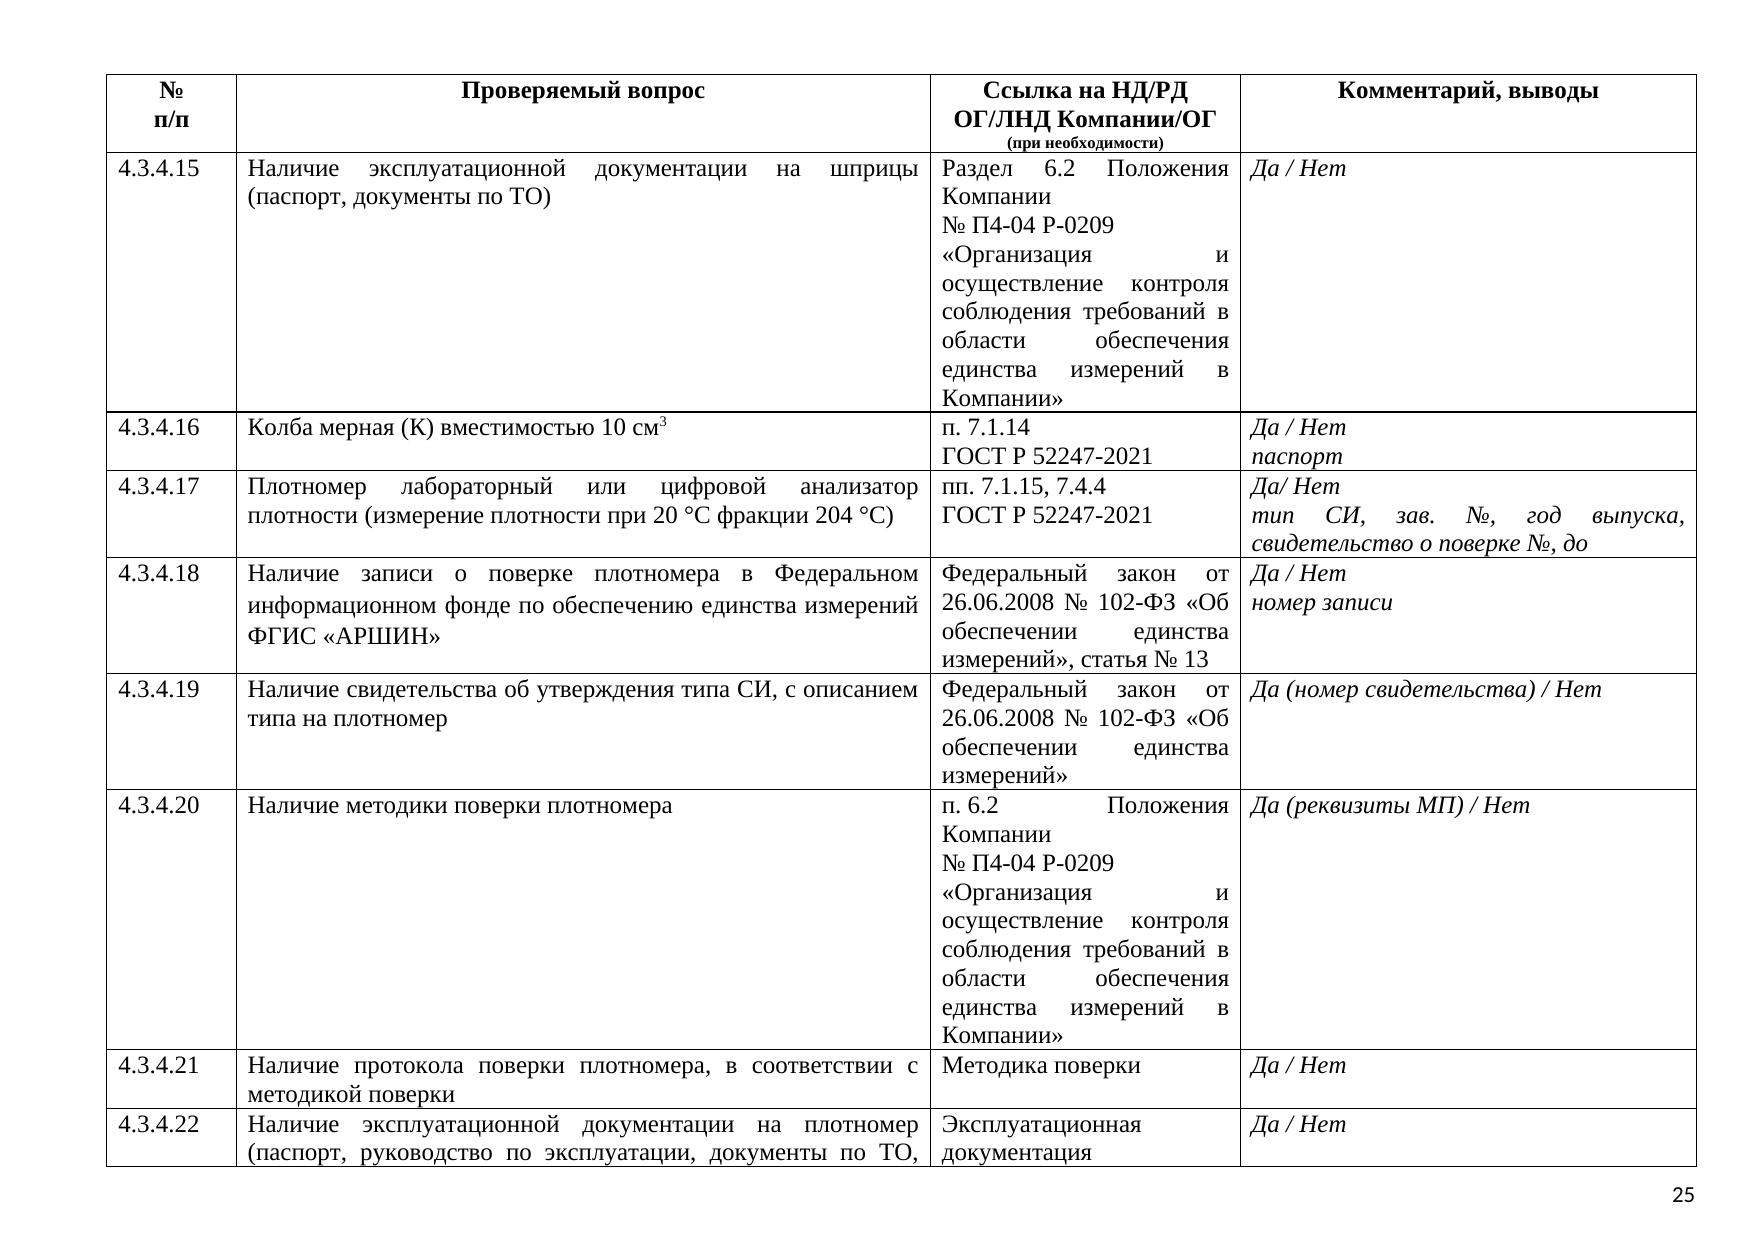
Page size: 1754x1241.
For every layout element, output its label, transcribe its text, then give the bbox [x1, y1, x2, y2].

table_header Комментарий, выводы [1241, 75, 1696, 152]
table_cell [237, 1109, 930, 1166]
table_cell 4.3.4.16 [107, 413, 236, 470]
table_cell Плотномер лабораторный или цифровой анализатор плотности (измерение плотности при 20 °С фракции 204 °С) [237, 471, 930, 557]
table_cell Наличие эксплуатационной документации на шприцы (паспорт, документы по ТО) [237, 153, 930, 411]
table_cell 4.3.4.18 [107, 558, 236, 673]
table_cell Да/ Нет тип СИ, зав. №, год выпуска, свидетельство о поверке №, до [1241, 471, 1696, 557]
table_cell Методика поверки [931, 1050, 1240, 1108]
table_header Ссылка на НД/РД ОГ/ЛНД Компании/ОГ (при необходимости) [931, 75, 1240, 152]
table_cell Наличие свидетельства об утверждения типа СИ, с описанием типа на плотномер [237, 674, 930, 789]
table_cell 4.3.4.22 [107, 1109, 236, 1166]
table_header № п/п [107, 75, 236, 152]
table_cell 4.3.4.21 [107, 1050, 236, 1108]
table_cell Федеральный закон от 26.06.2008 № 102-ФЗ «Об обеспечении единства измерений» [931, 674, 1240, 789]
table_cell 4.3.4.17 [107, 471, 236, 557]
table_cell 4.3.4.19 [107, 674, 236, 789]
table_cell Наличие методики поверки плотномера [237, 790, 930, 1049]
table_cell Наличие протокола поверки плотномера, в соответствии с методикой поверки [237, 1050, 930, 1108]
table_cell Да / Нет номер записи [1241, 558, 1696, 673]
table_cell Да (реквизиты МП) / Нет [1241, 790, 1696, 1049]
table_cell пп. 7.1.15, 7.4.4 ГОСТ Р 52247-2021 [931, 471, 1240, 557]
table_cell п. 7.1.14 ГОСТ Р 52247-2021 [931, 413, 1240, 470]
table_cell Да / Нет [1241, 1050, 1696, 1108]
table_cell 4.3.4.20 [107, 790, 236, 1049]
table_cell Колба мерная (К) вместимостью 10 см3 [237, 413, 930, 470]
table_cell Да (номер свидетельства) / Нет [1241, 674, 1696, 789]
table_cell Да / Нет [1241, 1109, 1696, 1166]
table_cell Эксплуатационная документация [931, 1109, 1240, 1166]
table_cell Федеральный закон от 26.06.2008 № 102-ФЗ «Об обеспечении единства измерений», статья № 13 [931, 558, 1240, 673]
table_cell Да / Нет [1241, 153, 1696, 411]
table_cell 4.3.4.15 [107, 153, 236, 411]
table_cell Наличие записи о поверке плотномера в Федеральном информационном фонде по обеспечению единства измерений ФГИС «АРШИН» [237, 558, 930, 673]
table_cell Да / Нет паспорт [1241, 413, 1696, 470]
table_header Проверяемый вопрос [237, 75, 930, 152]
